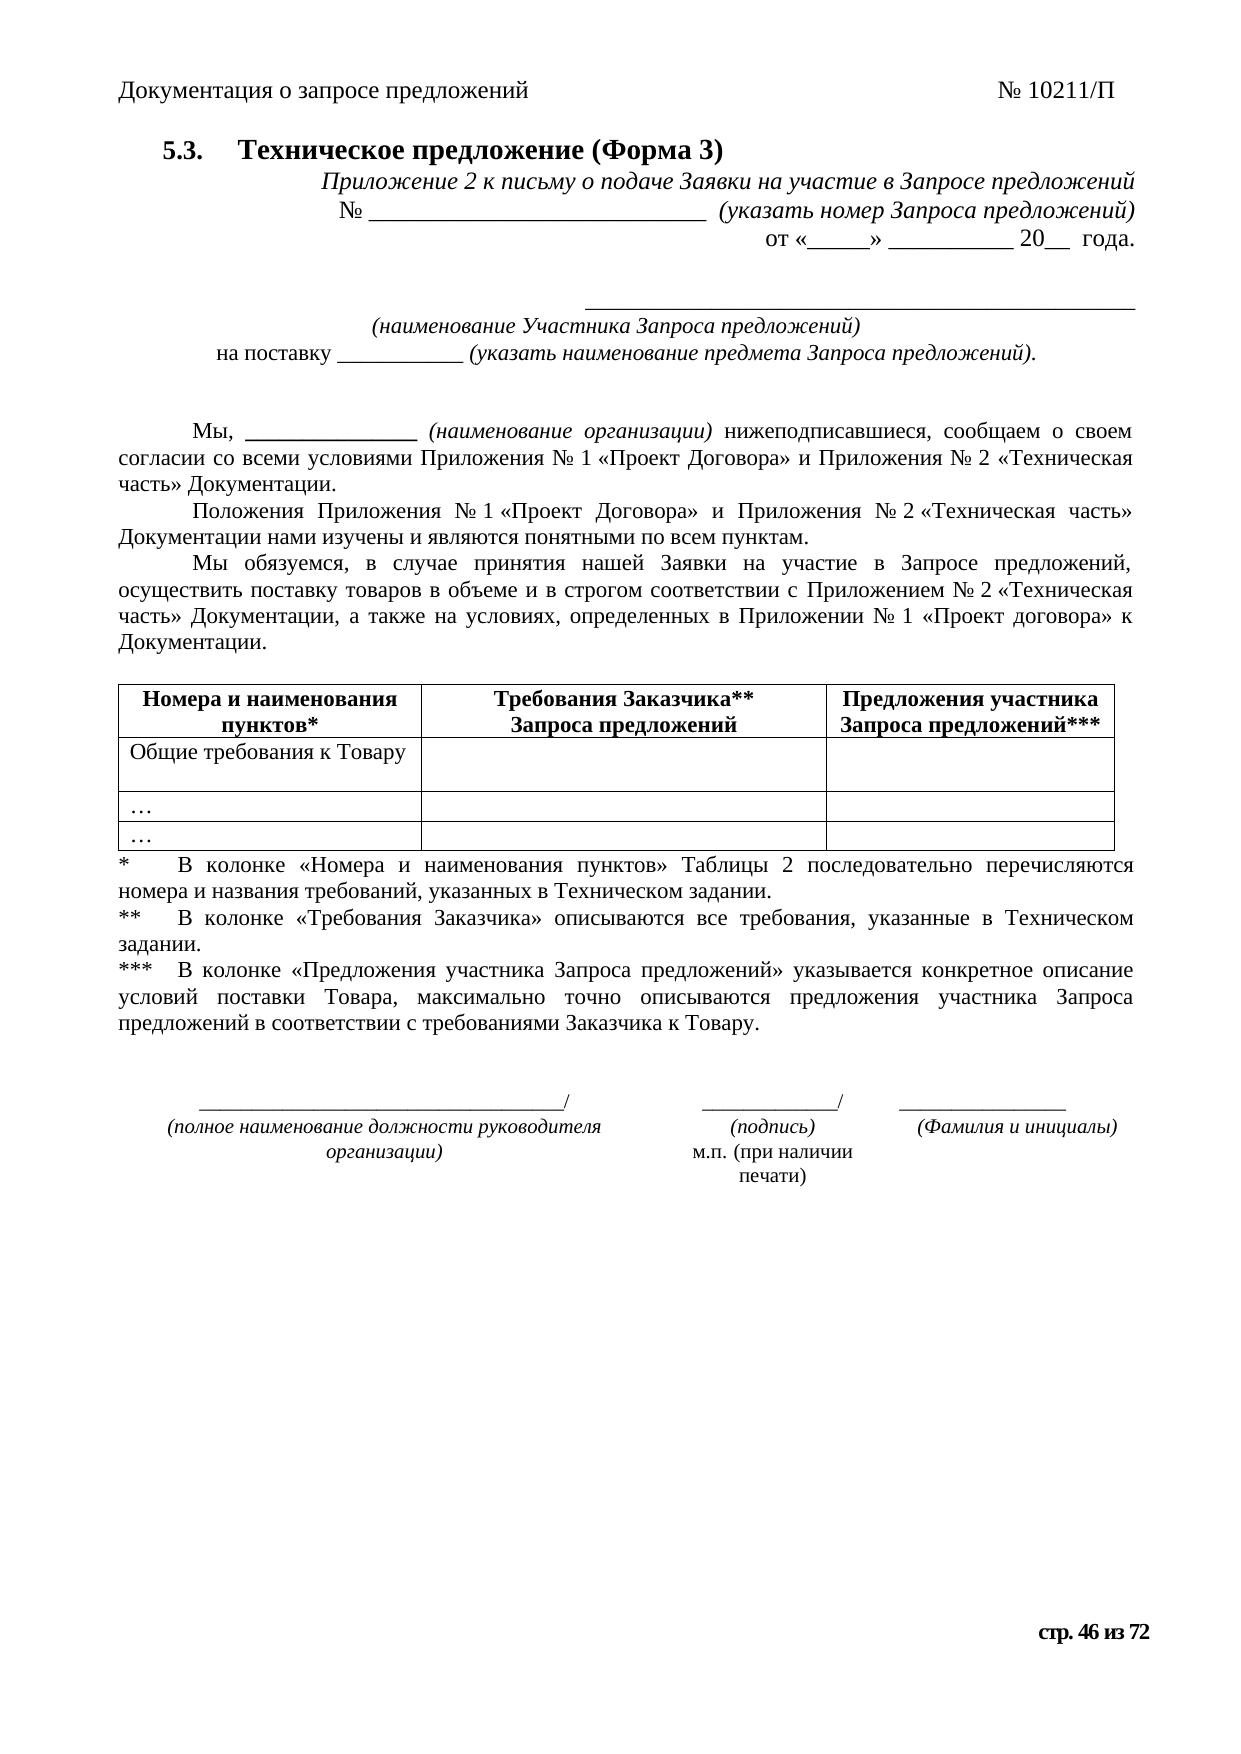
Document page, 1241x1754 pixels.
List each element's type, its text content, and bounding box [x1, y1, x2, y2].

table_header Предложения участника Запроса предложений*** [827, 685, 1114, 737]
text на поставку ___________ (указать наименование предмета Запроса предложений). [118, 338, 1135, 365]
table_cell … [119, 792, 421, 821]
text Приложение 2 к письму о подаче Заявки на участие в Запросе предложений [118, 166, 1135, 195]
table_cell (Фамилия и инициалы) [888, 1115, 1146, 1187]
text ** В колонке «Требования Заказчика» описываются все требования, указанные в Техническом задании. [118, 904, 1135, 956]
table_header Номера и наименования пунктов* [119, 685, 421, 737]
text Мы, _______________ (наименование организации) нижеподписавшиеся, сообщаем о своем согласии со всеми условиями Приложения № 1 «Проект Договора» и Приложения № 2 «Техническая часть» Документации. [118, 418, 1133, 497]
text *** В колонке «Предложения участника Запроса предложений» указывается конкретное описание условий поставки Товара, максимально точно описываются предложения участника Запроса предложений в соответствии с требованиями Заказчика к Товару. [118, 956, 1135, 1036]
table_cell … [119, 822, 421, 850]
text Мы обязуемся, в случае принятия нашей Заявки на участие в Запросе предложений, осуществить поставку товаров в объеме и в строгом соответствии с Приложением № 2 «Техническая часть» Документации, а также на условиях, определенных в Приложении № 1 «Проект договора» к Документации. [118, 549, 1133, 655]
list (наименование Участника Запроса предложений) [97, 312, 1135, 338]
table_cell [422, 792, 826, 821]
table_cell (подпись) м.п. (при наличии печати) [658, 1115, 887, 1187]
table_cell [827, 738, 1114, 791]
table_cell [827, 792, 1114, 821]
text * В колонке «Номера и наименования пунктов» Таблицы 2 последовательно перечисляются номера и названия требований, указанных в Техническом задании. [118, 851, 1135, 904]
text Положения Приложения № 1 «Проект Договора» и Приложения № 2 «Техническая часть» Документации нами изучены и являются понятными по всем пунктам. [118, 497, 1133, 549]
table_cell [422, 822, 826, 850]
list Техническое предложение (Форма 3) [162, 132, 1135, 166]
table_cell [827, 822, 1114, 850]
table_cell [422, 738, 826, 791]
text № ___________________________ (указать номер Запроса предложений) [118, 195, 1135, 223]
text от «_____» __________ 20__ года. [118, 223, 1135, 252]
text ________________________________________________ [118, 286, 1135, 312]
table_header Требования Заказчика** Запроса предложений [422, 685, 826, 737]
table_header _____________/ [658, 1063, 887, 1113]
table_header ________________ [888, 1063, 1146, 1113]
table_cell (полное наименование должности руководителя организации) [122, 1115, 657, 1187]
table_header ___________________________________/ [122, 1063, 657, 1113]
table_cell Общие требования к Товару [119, 738, 421, 791]
